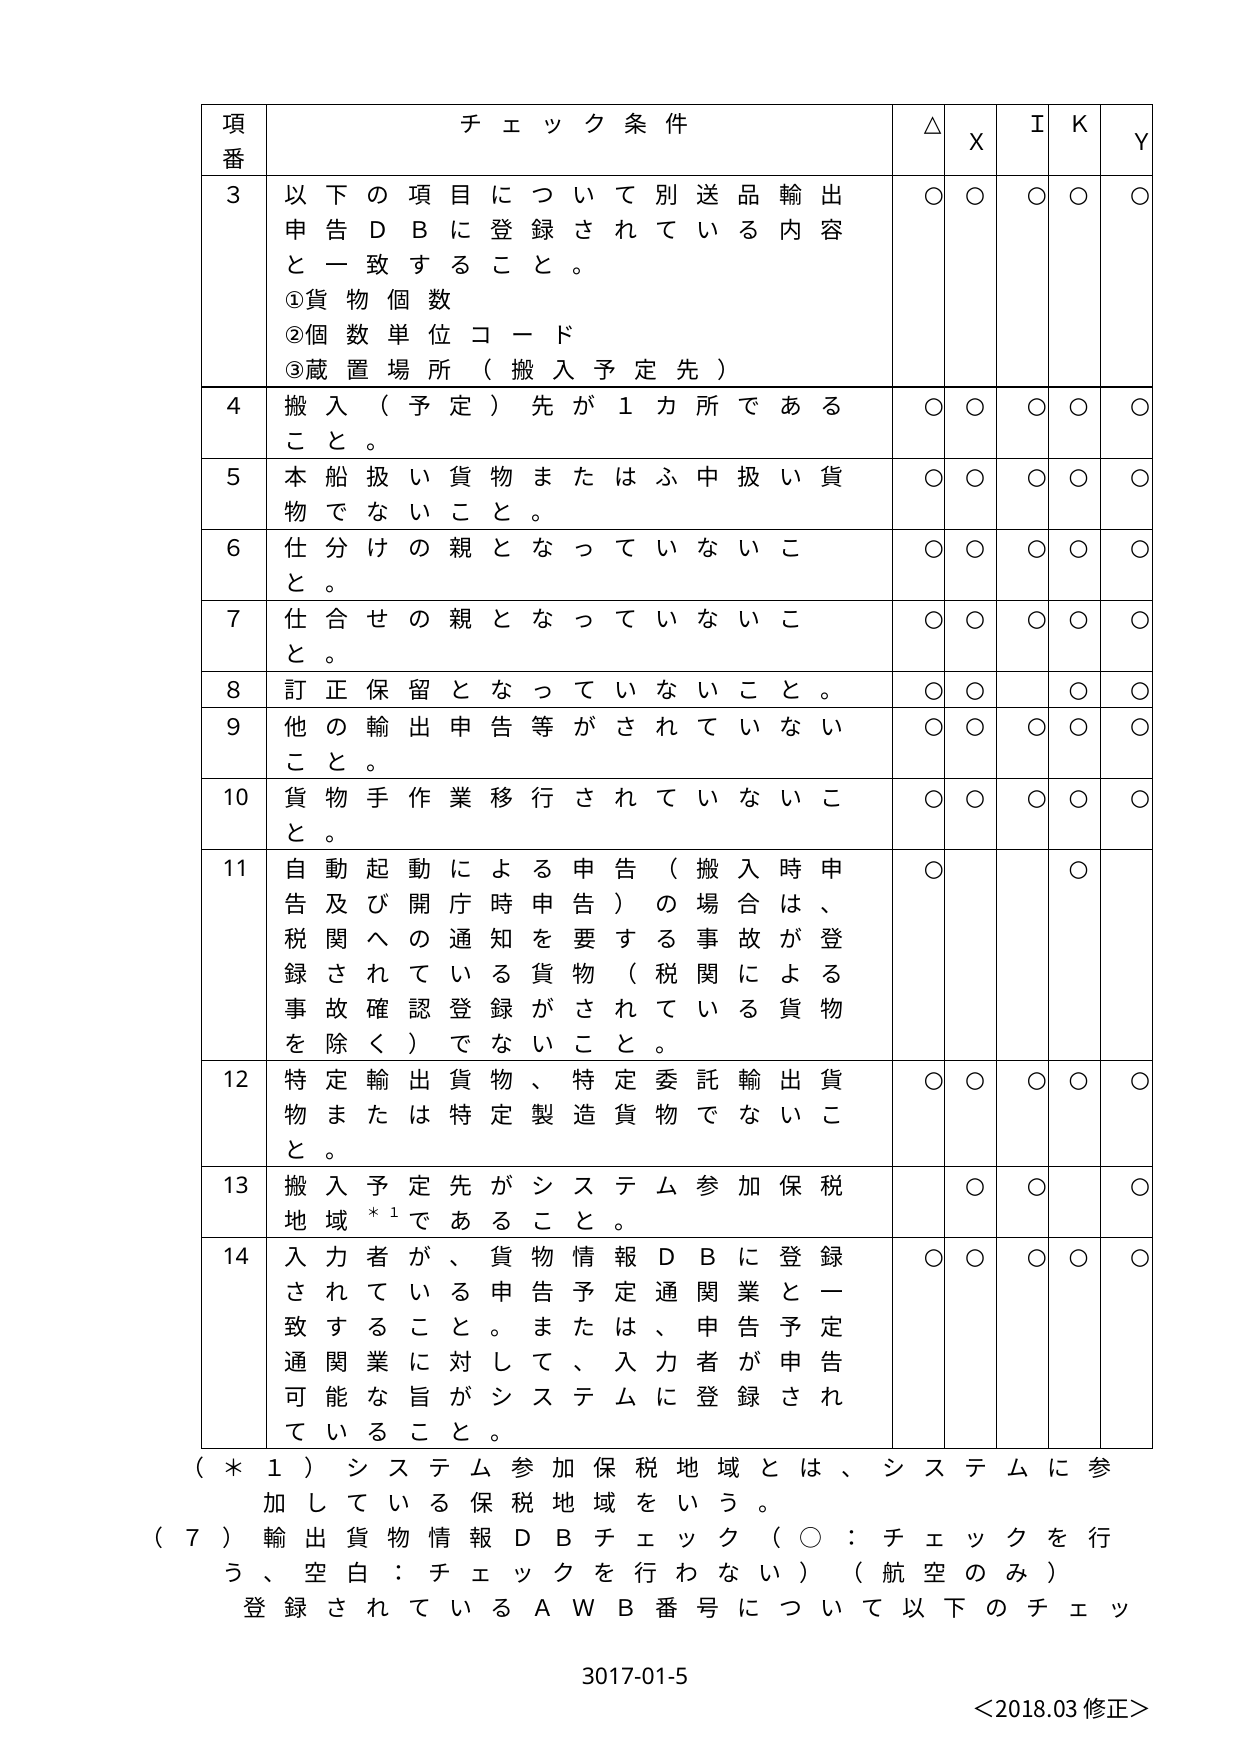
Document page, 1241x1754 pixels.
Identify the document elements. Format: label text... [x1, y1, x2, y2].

table_header 項番 [202, 105, 266, 175]
table_cell 12 [202, 1061, 266, 1166]
table_cell ○ [1049, 601, 1100, 671]
table_cell 以下の項目について別送品輸出申告ＤＢに登録されている内容と一致すること。 ①貨物個数 ②個数単位コード ③蔵置場所（搬入予定先） [267, 176, 892, 386]
table_cell [997, 850, 1048, 1060]
table_cell ○ [1049, 850, 1100, 1060]
table_header Ｘ [945, 105, 996, 175]
table_cell 搬入予定先がシステム参加保税地域＊１であること。 [267, 1167, 892, 1237]
table_cell 貨物手作業移行されていないこと。 [267, 779, 892, 849]
table_cell ○ [893, 459, 944, 528]
table_cell ○ [893, 388, 944, 457]
table_header Ｙ [1101, 105, 1152, 175]
table_cell ○ [1101, 530, 1152, 599]
table_cell ○ [997, 1061, 1048, 1166]
table_cell 本船扱い貨物またはふ中扱い貨物でないこと。 [267, 459, 892, 528]
table_header チェック条件 [267, 105, 892, 175]
table_cell ○ [893, 530, 944, 599]
table_cell ８ [202, 672, 266, 707]
table_cell ○ [945, 672, 996, 707]
table_cell ４ [202, 388, 266, 457]
table_cell [1049, 1167, 1100, 1237]
table_cell ３ [202, 176, 266, 386]
table_cell ○ [893, 850, 944, 1060]
table_cell ○ [945, 1167, 996, 1237]
table_cell ○ [997, 176, 1048, 386]
table_cell ○ [997, 459, 1048, 528]
table_cell ○ [1101, 708, 1152, 778]
table_cell ○ [997, 530, 1048, 599]
table_cell 他の輸出申告等がされていないこと。 [267, 708, 892, 778]
table_cell ○ [893, 708, 944, 778]
table_cell ○ [893, 1061, 944, 1166]
table_cell ○ [1101, 1167, 1152, 1237]
table_cell 搬入（予定）先が１カ所であること。 [267, 388, 892, 457]
table_cell ○ [1101, 388, 1152, 457]
table_cell ○ [945, 1061, 996, 1166]
table_cell ○ [1049, 708, 1100, 778]
table_cell ○ [1049, 388, 1100, 457]
table_cell ○ [1049, 1238, 1100, 1448]
table_cell 14 [202, 1238, 266, 1448]
table_cell [997, 672, 1048, 707]
table_cell ７ [202, 601, 266, 671]
table_cell [1101, 850, 1152, 1060]
table_cell ○ [945, 601, 996, 671]
table_cell 自動起動による申告（搬入時申告及び開庁時申告）の場合は、税関への通知を要する事故が登録されている貨物（税関による事故確認登録がされている貨物を除く）でないこと。 [267, 850, 892, 1060]
table_cell ○ [997, 1238, 1048, 1448]
table_cell ○ [945, 459, 996, 528]
table_cell 仕分けの親となっていないこと。 [267, 530, 892, 599]
table_cell ○ [1101, 601, 1152, 671]
table_cell ○ [1101, 176, 1152, 386]
table_cell ○ [945, 779, 996, 849]
table_cell ○ [997, 779, 1048, 849]
table_cell ○ [1049, 176, 1100, 386]
table_header Ｋ [1049, 105, 1100, 175]
table_cell ○ [945, 176, 996, 386]
table_cell ○ [893, 601, 944, 671]
table_cell ○ [893, 672, 944, 707]
table_cell 13 [202, 1167, 266, 1237]
table_cell [893, 1167, 944, 1237]
table_cell ○ [945, 388, 996, 457]
table_cell ○ [1049, 1061, 1100, 1166]
table_cell ○ [945, 708, 996, 778]
table_header Ｉ [997, 105, 1048, 175]
table_cell ○ [945, 530, 996, 599]
table_cell ５ [202, 459, 266, 528]
table_cell ○ [1101, 459, 1152, 528]
table_cell ○ [1049, 530, 1100, 599]
table_cell ６ [202, 530, 266, 599]
table_cell 入力者が、貨物情報ＤＢに登録されている申告予定通関業と一致すること。または、申告予定通関業に対して、入力者が申告可能な旨がシステムに登録されていること。 [267, 1238, 892, 1448]
table_cell ○ [1049, 672, 1100, 707]
table_cell 仕合せの親となっていないこと。 [267, 601, 892, 671]
table_cell ○ [1049, 459, 1100, 528]
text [119, 1589, 1150, 1624]
text （７）輸出貨物情報ＤＢチェック（○：チェックを行う、空白：チェックを行わない）（航空のみ） [140, 1519, 1150, 1589]
table_cell ○ [893, 1238, 944, 1448]
table_cell 特定輸出貨物、特定委託輸出貨物または特定製造貨物でないこと。 [267, 1061, 892, 1166]
table_cell ○ [997, 388, 1048, 457]
table_cell 10 [202, 779, 266, 849]
table_cell ○ [893, 176, 944, 386]
table_cell ○ [1101, 779, 1152, 849]
table_cell ○ [997, 1167, 1048, 1237]
table_header △ [893, 105, 944, 175]
table_cell ○ [997, 601, 1048, 671]
table_cell ○ [1101, 672, 1152, 707]
table_cell ○ [893, 779, 944, 849]
table_cell ○ [1101, 1061, 1152, 1166]
table_cell ○ [997, 708, 1048, 778]
table_cell ○ [1049, 779, 1100, 849]
table_cell ○ [1101, 1238, 1152, 1448]
table_cell [945, 850, 996, 1060]
text （＊１）システム参加保税地域とは、システムに参加している保税地域をいう。 [161, 1449, 1150, 1519]
table_cell 訂正保留となっていないこと。 [267, 672, 892, 707]
table_cell ９ [202, 708, 266, 778]
table_cell ○ [945, 1238, 996, 1448]
table_cell 11 [202, 850, 266, 1060]
